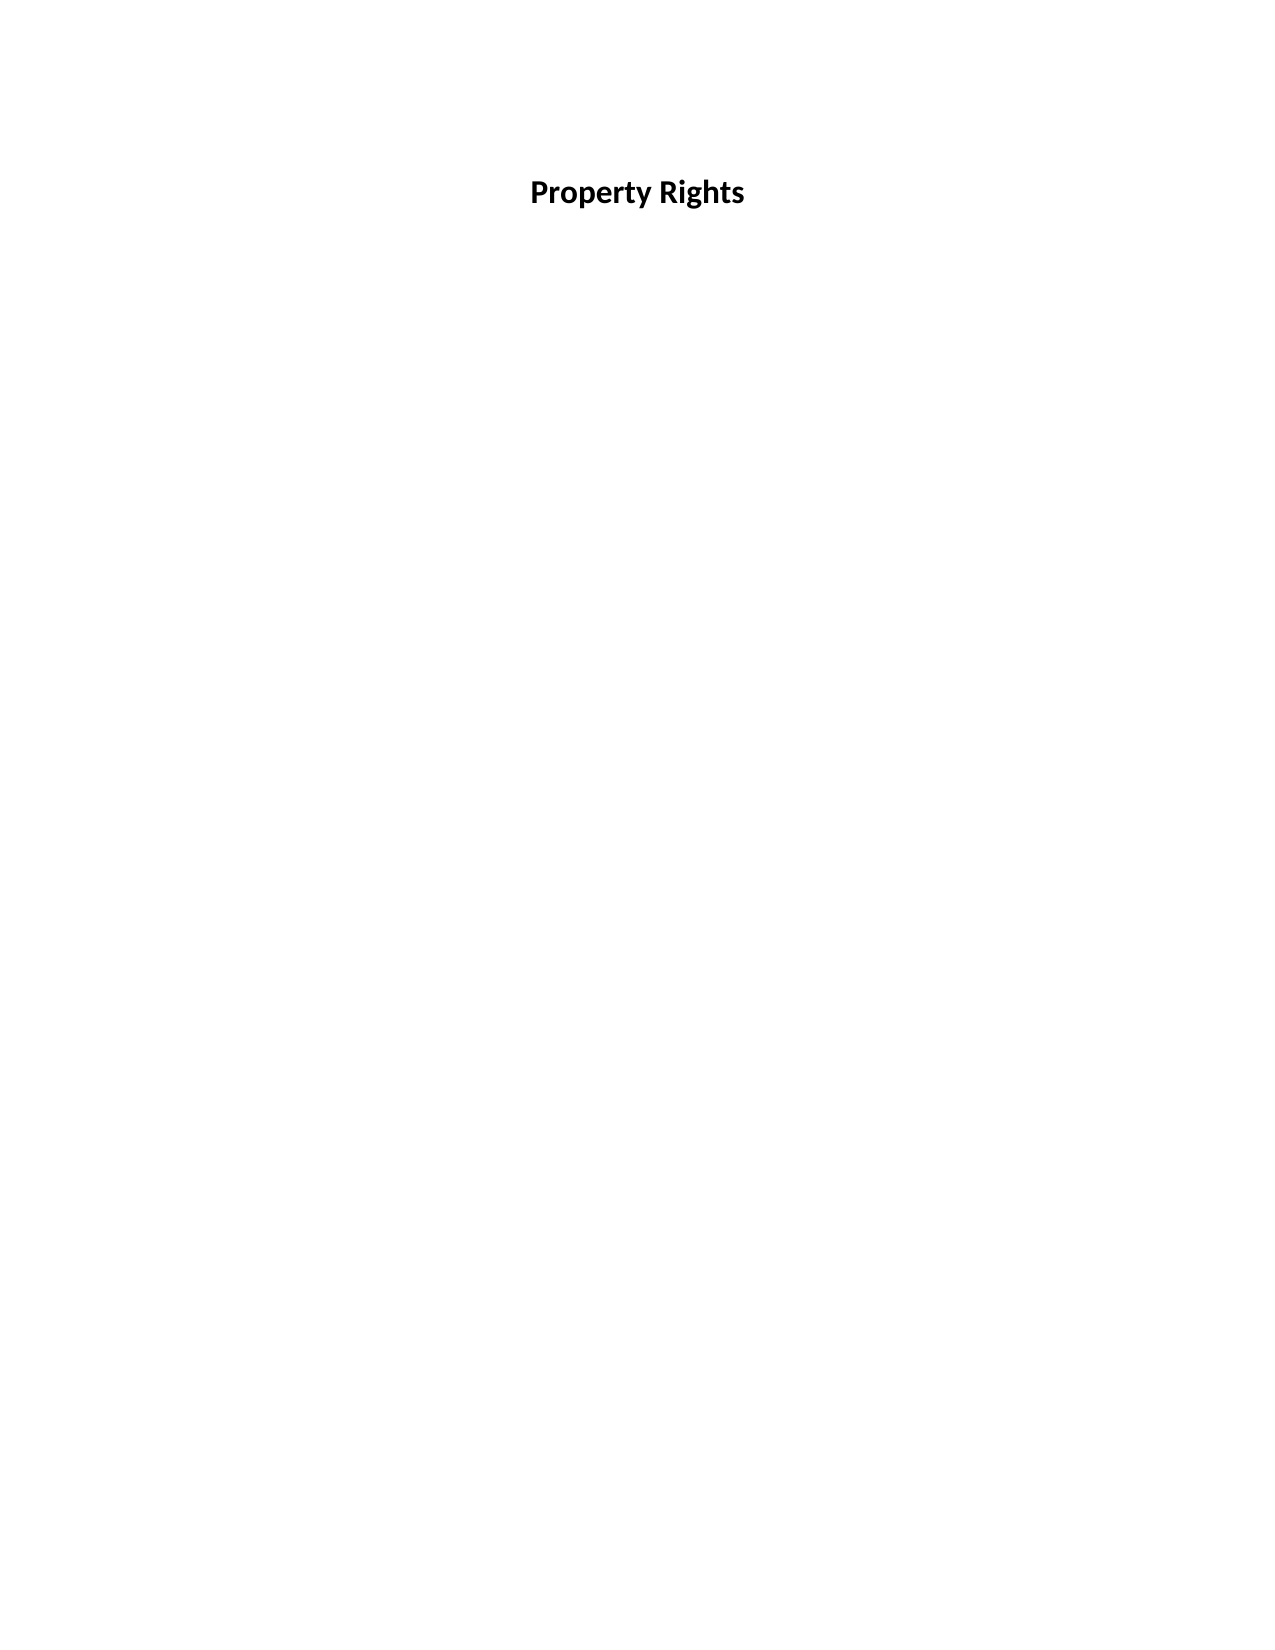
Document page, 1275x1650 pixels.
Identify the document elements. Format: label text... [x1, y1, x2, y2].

subtitle Property Rights [187, 171, 1087, 212]
